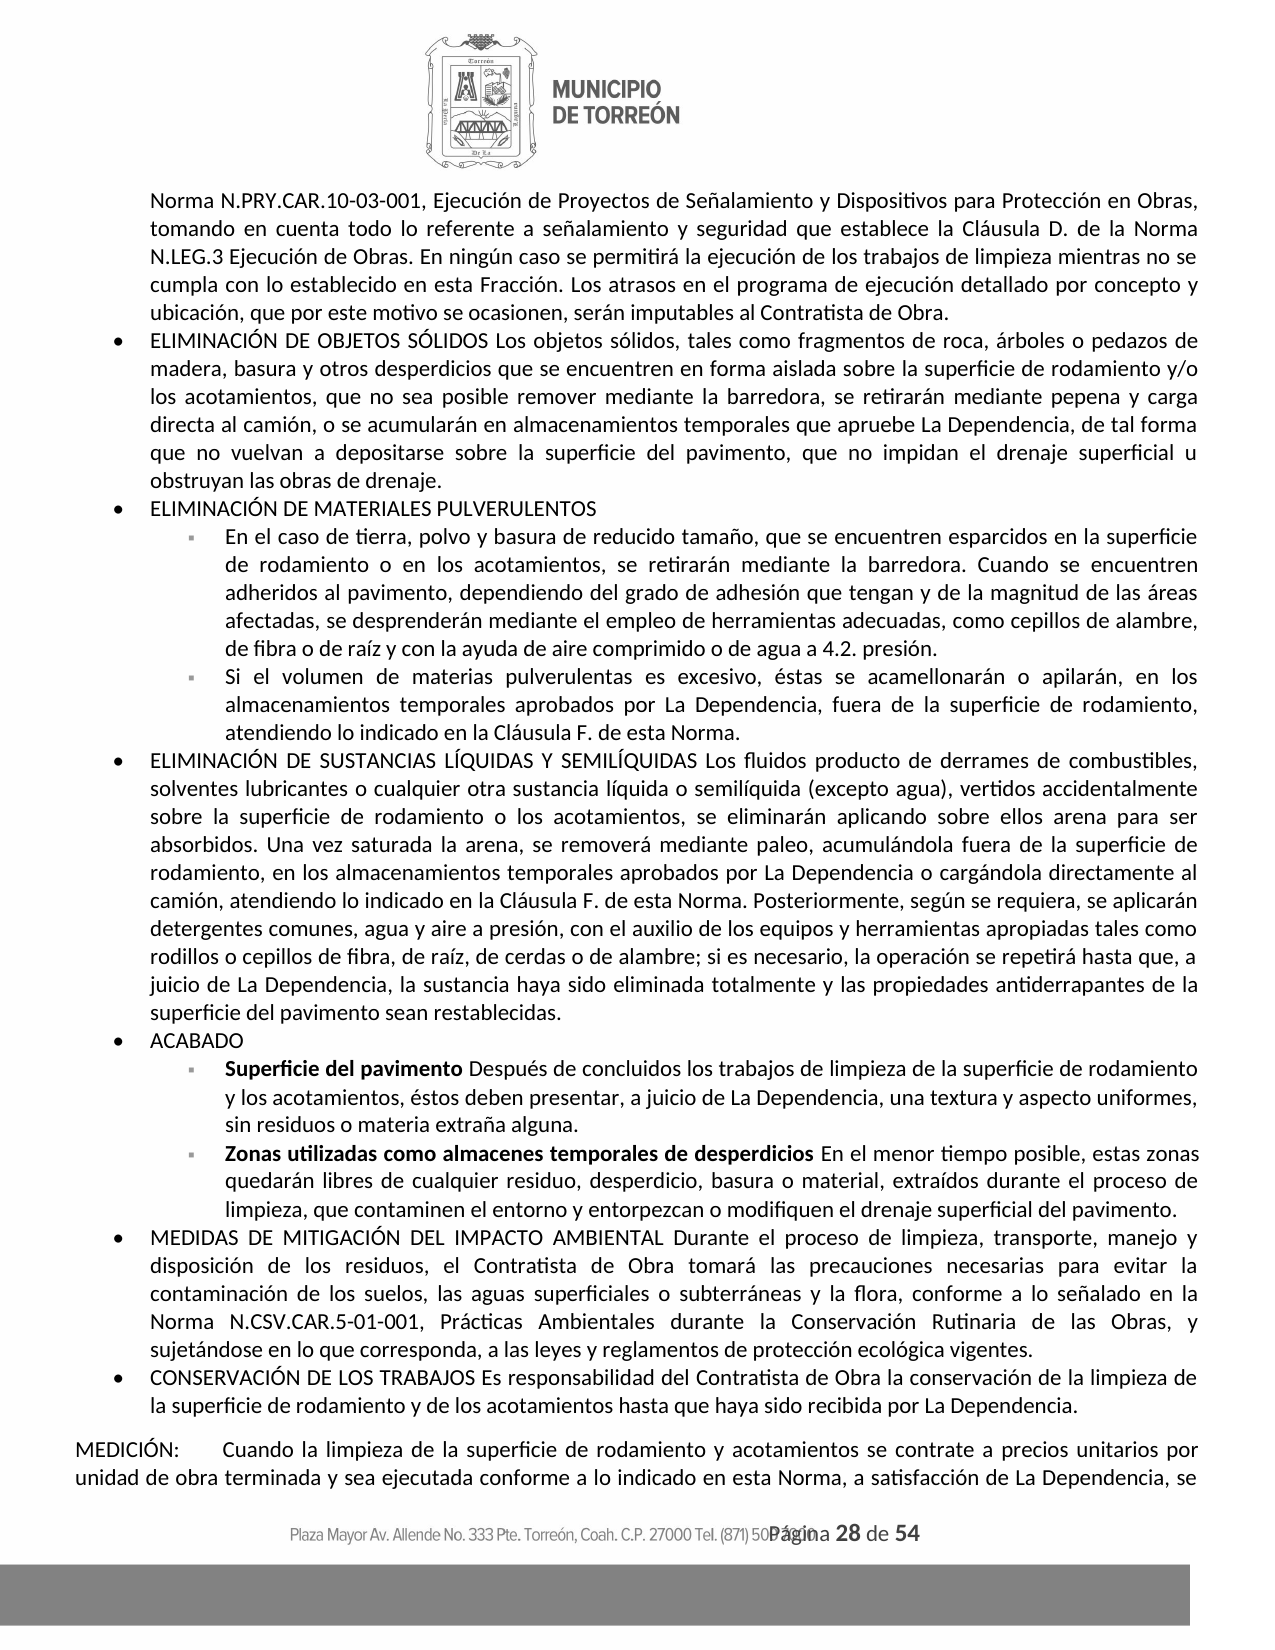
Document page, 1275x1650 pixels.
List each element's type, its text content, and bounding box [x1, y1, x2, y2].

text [75, 1436, 1200, 1492]
list Si el volumen de materias pulverulentas es excesivo, éstas se acamellonarán o apilarán, en los almacenamientos temporales aprobados por La Dependencia, fuera de la superficie de rodamiento, atendiendo lo indicado en la Cláusula F. de esta Norma. [187, 662, 1200, 746]
list ELIMINACIÓN DE SUSTANCIAS LÍQUIDAS Y SEMILÍQUIDAS Los fluidos producto de derrames de combustibles, solventes lubricantes o cualquier otra sustancia líquida o semilíquida (excepto agua), vertidos accidentalmente sobre la superficie de rodamiento o los acotamientos, se eliminarán aplicando sobre ellos arena para ser absorbidos. Una vez saturada la arena, se removerá mediante paleo, acumulándola fuera de la superficie de rodamiento, en los almacenamientos temporales aprobados por La Dependencia o cargándola directamente al camión, atendiendo lo indicado en la Cláusula F. de esta Norma. Posteriormente, según se requiera, se aplicarán detergentes comunes, agua y aire a presión, con el auxilio de los equipos y herramientas apropiadas tales como rodillos o cepillos de fibra, de raíz, de cerdas o de alambre; si es necesario, la operación se repetirá hasta que, a juicio de La Dependencia, la sustancia haya sido eliminada totalmente y las propiedades antiderrapantes de la superficie del pavimento sean restablecidas. [112, 746, 1200, 1027]
list ELIMINACIÓN DE OBJETOS SÓLIDOS Los objetos sólidos, tales como fragmentos de roca, árboles o pedazos de madera, basura y otros desperdicios que se encuentren en forma aislada sobre la superficie de rodamiento y/o los acotamientos, que no sea posible remover mediante la barredora, se retirarán mediante pepena y carga directa al camión, o se acumularán en almacenamientos temporales que apruebe La Dependencia, de tal forma que no vuelvan a depositarse sobre la superficie del pavimento, que no impidan el drenaje superficial u obstruyan las obras de drenaje. [112, 326, 1200, 494]
list ELIMINACIÓN DE MATERIALES PULVERULENTOS [112, 494, 1200, 522]
list Superficie del pavimento Después de concluidos los trabajos de limpieza de la superficie de rodamiento y los acotamientos, éstos deben presentar, a juicio de La Dependencia, una textura y aspecto uniformes, sin residuos o materia extraña alguna. [187, 1054, 1200, 1139]
list En el caso de tierra, polvo y basura de reducido tamaño, que se encuentren esparcidos en la superficie de rodamiento o en los acotamientos, se retirarán mediante la barredora. Cuando se encuentren adheridos al pavimento, dependiendo del grado de adhesión que tengan y de la magnitud de las áreas afectadas, se desprenderán mediante el empleo de herramientas adecuadas, como cepillos de alambre, de fibra o de raíz y con la ayuda de aire comprimido o de agua a 4.2. presión. [187, 522, 1200, 662]
list CONSERVACIÓN DE LOS TRABAJOS Es responsabilidad del Contratista de Obra la conservación de la limpieza de la superficie de rodamiento y de los acotamientos hasta que haya sido recibida por La Dependencia. [112, 1363, 1200, 1419]
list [112, 186, 1200, 326]
picture [0, 0, 1190, 1650]
list MEDIDAS DE MITIGACIÓN DEL IMPACTO AMBIENTAL Durante el proceso de limpieza, transporte, manejo y disposición de los residuos, el Contratista de Obra tomará las precauciones necesarias para evitar la contaminación de los suelos, las aguas superficiales o subterráneas y la flora, conforme a lo señalado en la Norma N.CSV.CAR.5-01-001, Prácticas Ambientales durante la Conservación Rutinaria de las Obras, y sujetándose en lo que corresponda, a las leyes y reglamentos de protección ecológica vigentes. [112, 1223, 1200, 1363]
list Zonas utilizadas como almacenes temporales de desperdicios En el menor tiempo posible, estas zonas quedarán libres de cualquier residuo, desperdicio, basura o material, extraídos durante el proceso de limpieza, que contaminen el entorno y entorpezcan o modifiquen el drenaje superficial del pavimento. [187, 1139, 1200, 1223]
list ACABADO [112, 1027, 1200, 1054]
